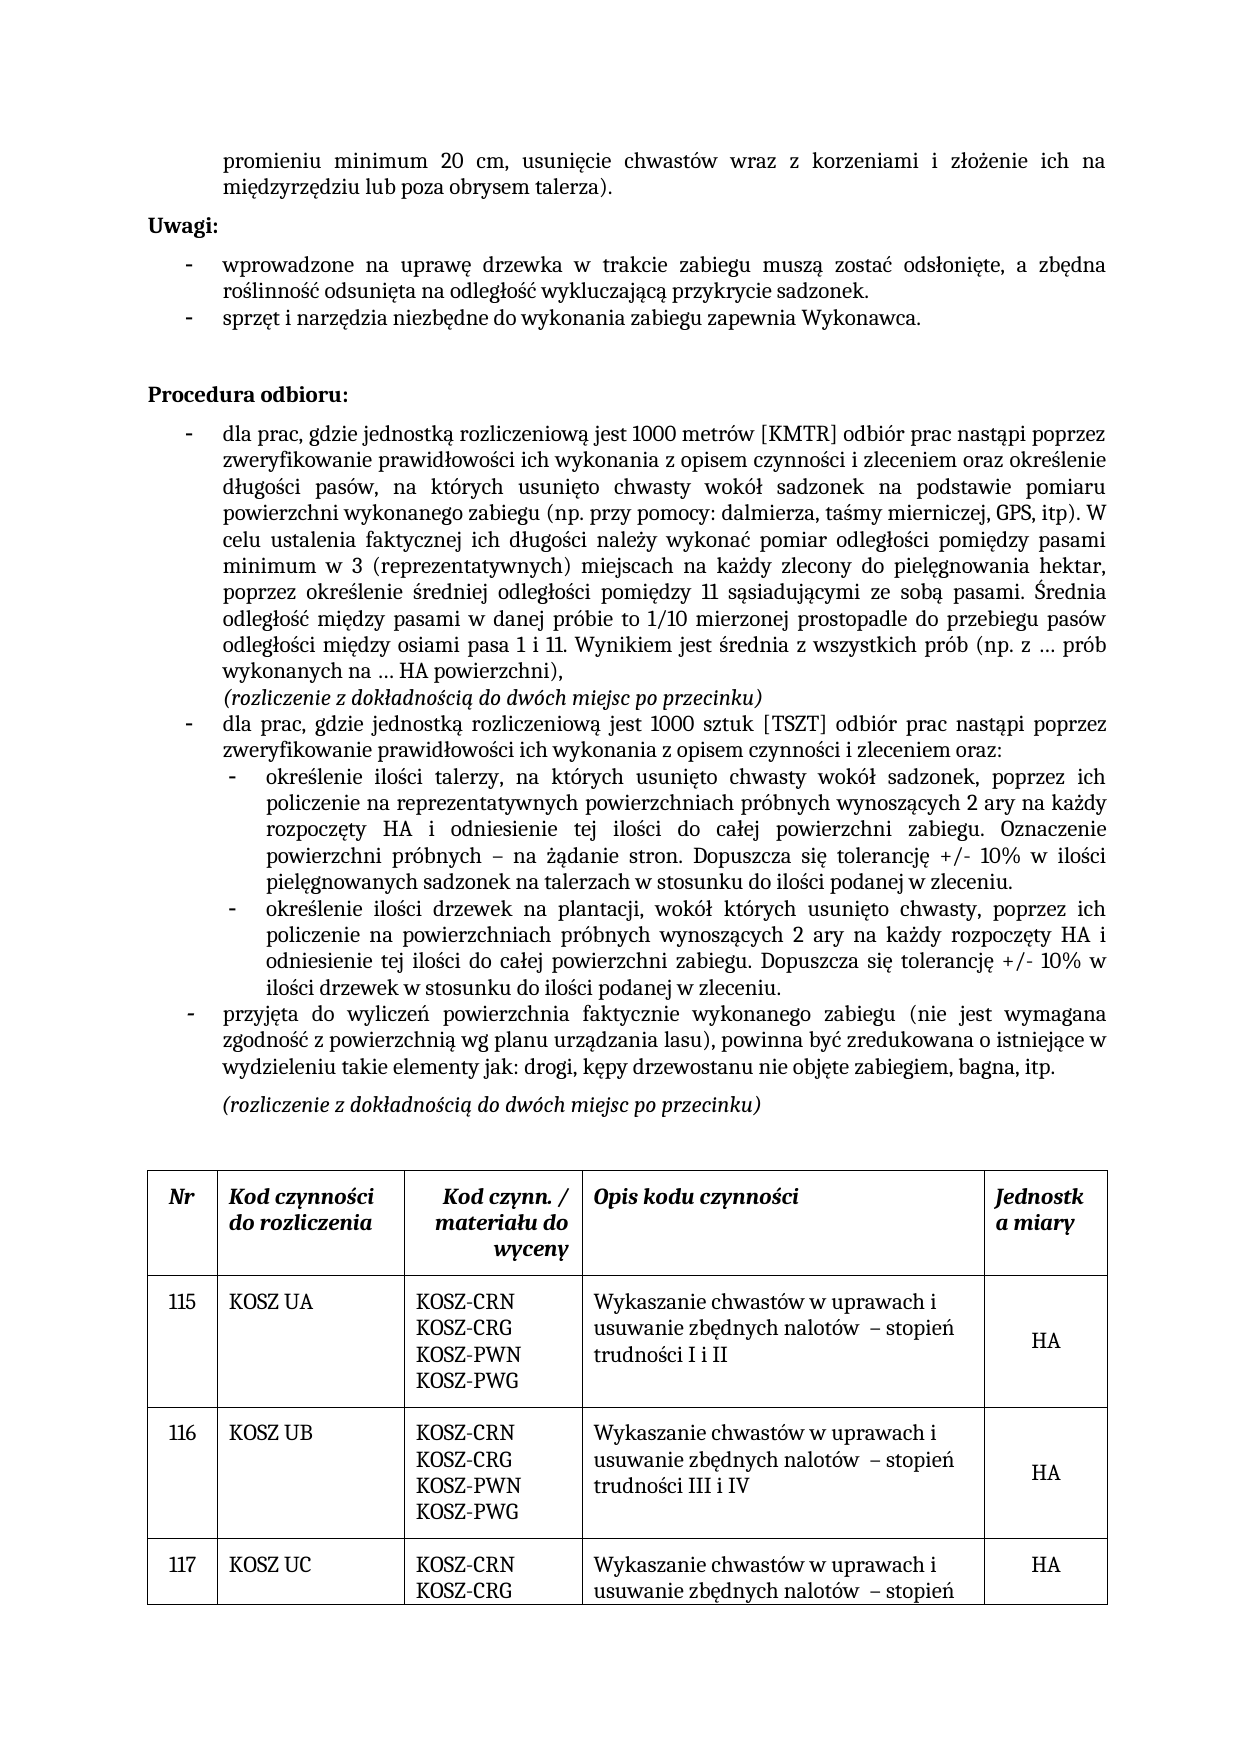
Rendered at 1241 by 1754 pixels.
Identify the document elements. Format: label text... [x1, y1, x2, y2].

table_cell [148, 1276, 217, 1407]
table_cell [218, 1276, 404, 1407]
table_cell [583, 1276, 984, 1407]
list określenie ilości drzewek na plantacji, wokół których usunięto chwasty, poprzez ich policzenie na powierzchniach próbnych wynoszących 2 ary na każdy rozpoczęty HA i odniesienie tej ilości do całej powierzchni zabiegu. Dopuszcza się tolerancję +/- 10% w ilości drzewek w stosunku do ilości podanej w zleceniu. [228, 895, 1107, 1001]
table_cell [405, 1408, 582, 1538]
text Procedura odbioru: [148, 382, 1107, 408]
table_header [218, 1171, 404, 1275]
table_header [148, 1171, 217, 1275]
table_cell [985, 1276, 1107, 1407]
list (rozliczenie z dokładnością do dwóch miejsc po przecinku) [223, 684, 1107, 711]
list dla prac, gdzie jednostką rozliczeniową jest 1000 sztuk [TSZT] odbiór prac nastąpi poprzez zweryfikowanie prawidłowości ich wykonania z opisem czynności i zleceniem oraz: [185, 711, 1107, 763]
list określenie ilości talerzy, na których usunięto chwasty wokół sadzonek, poprzez ich policzenie na reprezentatywnych powierzchniach próbnych wynoszących 2 ary na każdy rozpoczęty HA i odniesienie tej ilości do całej powierzchni zabiegu. Oznaczenie powierzchni próbnych – na żądanie stron. Dopuszcza się tolerancję +/- 10% w ilości pielęgnowanych sadzonek na talerzach w stosunku do ilości podanej w zleceniu. [228, 763, 1107, 895]
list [185, 148, 1107, 200]
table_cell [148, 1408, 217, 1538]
text (rozliczenie z dokładnością do dwóch miejsc po przecinku) [148, 1092, 1107, 1119]
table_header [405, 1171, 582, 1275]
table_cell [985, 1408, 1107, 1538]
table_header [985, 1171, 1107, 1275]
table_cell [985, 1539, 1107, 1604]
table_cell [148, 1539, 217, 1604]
text Uwagi: [148, 213, 1107, 239]
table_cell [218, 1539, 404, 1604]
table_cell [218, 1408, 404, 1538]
list przyjęta do wyliczeń powierzchnia faktycznie wykonanego zabiegu (nie jest wymagana zgodność z powierzchnią wg planu urządzania lasu), powinna być zredukowana o istniejące w wydzieleniu takie elementy jak: drogi, kępy drzewostanu nie objęte zabiegiem, bagna, itp. [185, 1001, 1107, 1080]
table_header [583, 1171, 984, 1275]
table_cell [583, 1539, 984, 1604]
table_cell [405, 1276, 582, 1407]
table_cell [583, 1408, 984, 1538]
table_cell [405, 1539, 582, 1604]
list dla prac, gdzie jednostką rozliczeniową jest 1000 metrów [KMTR] odbiór prac nastąpi poprzez zweryfikowanie prawidłowości ich wykonania z opisem czynności i zleceniem oraz określenie długości pasów, na których usunięto chwasty wokół sadzonek na podstawie pomiaru powierzchni wykonanego zabiegu (np. przy pomocy: dalmierza, taśmy mierniczej, GPS, itp). W celu ustalenia faktycznej ich długości należy wykonać pomiar odległości pomiędzy pasami minimum w 3 (reprezentatywnych) miejscach na każdy zlecony do pielęgnowania hektar, poprzez określenie średniej odległości pomiędzy 11 sąsiadującymi ze sobą pasami. Średnia odległość między pasami w danej próbie to 1/10 mierzonej prostopadle do przebiegu pasów odległości między osiami pasa 1 i 11. Wynikiem jest średnia z wszystkich prób (np. z … prób wykonanych na … HA powierzchni), [185, 421, 1107, 684]
list sprzęt i narzędzia niezbędne do wykonania zabiegu zapewnia Wykonawca. [185, 304, 1107, 331]
list wprowadzone na uprawę drzewka w trakcie zabiegu muszą zostać odsłonięte, a zbędna roślinność odsunięta na odległość wykluczającą przykrycie sadzonek. [185, 252, 1107, 304]
